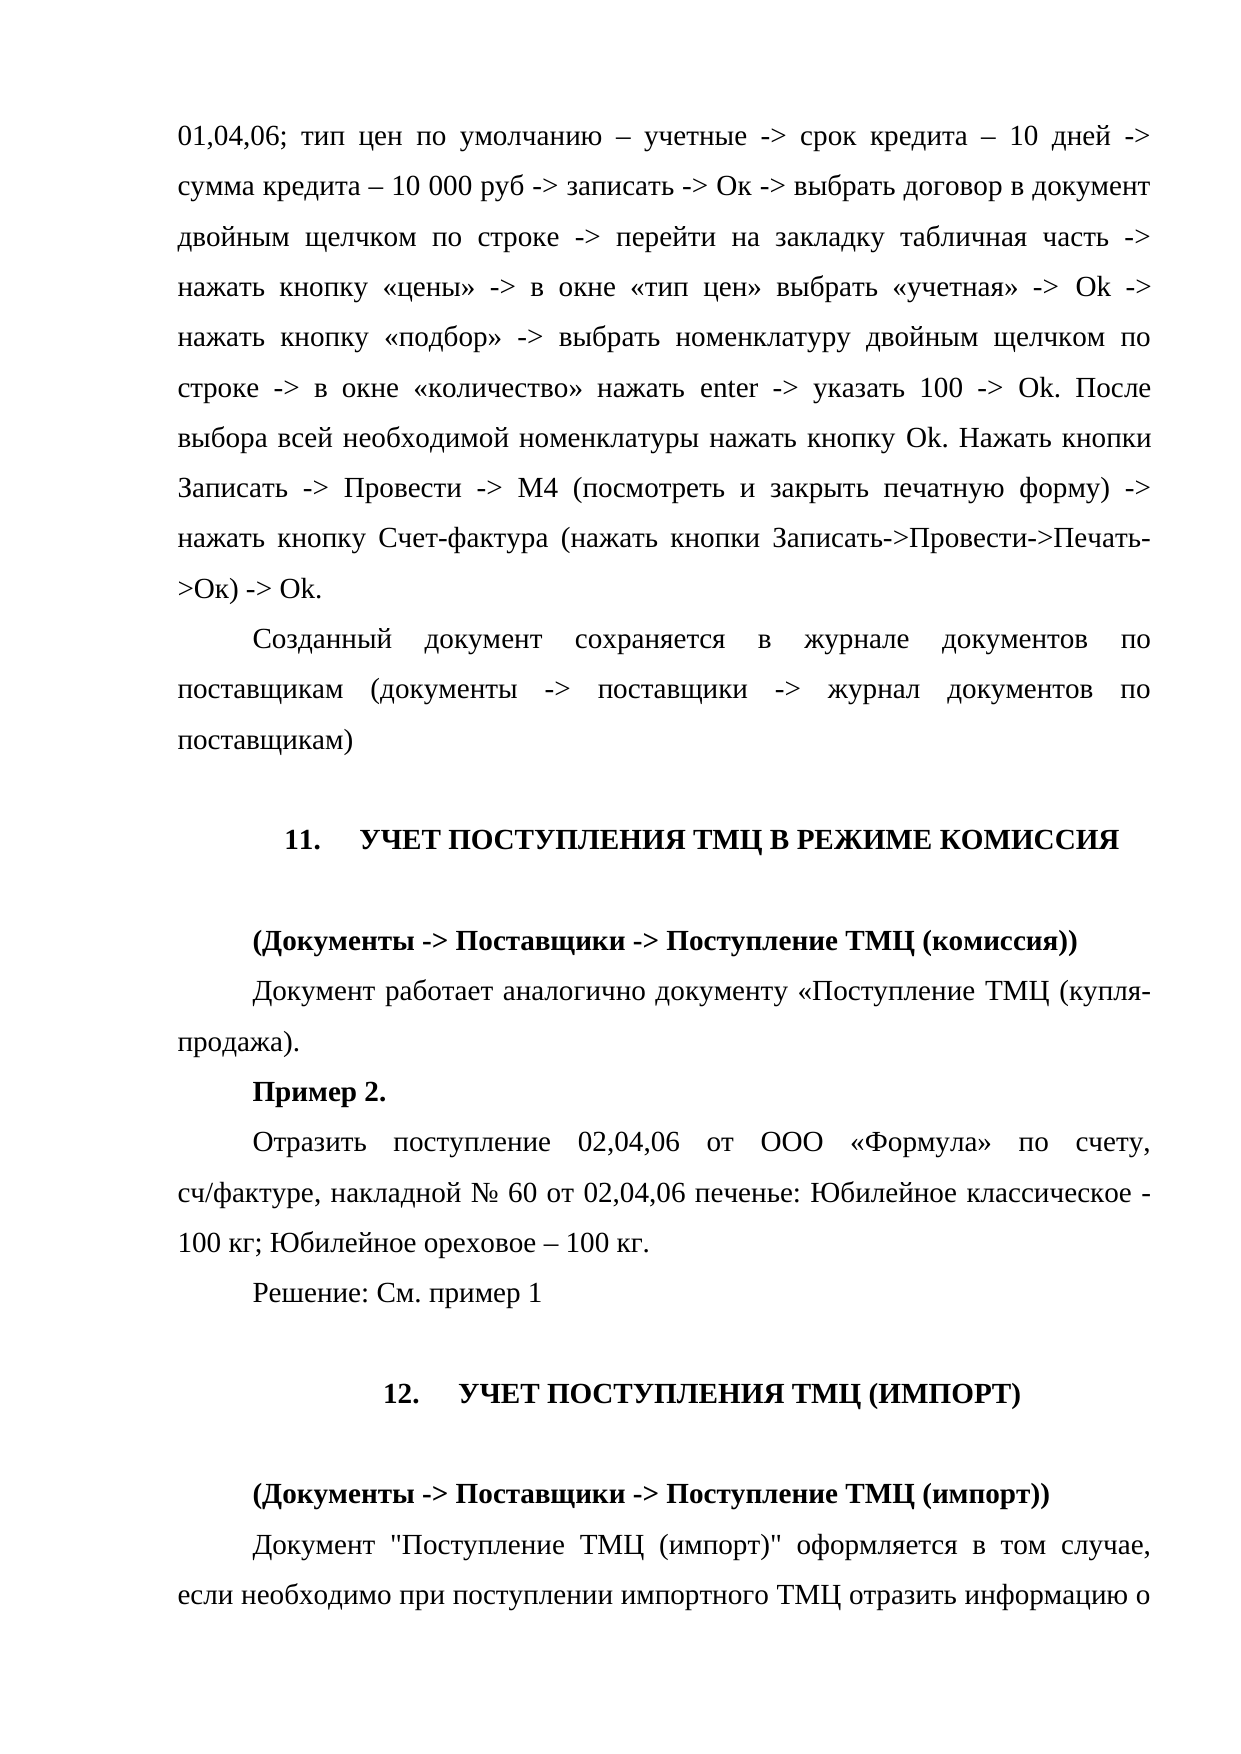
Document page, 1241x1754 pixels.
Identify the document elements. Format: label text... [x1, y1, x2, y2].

list УЧЕТ ПОСТУПЛЕНИЯ ТМЦ В РЕЖИМЕ КОМИССИЯ [177, 822, 1152, 856]
text (Документы -> Поставщики -> Поступление ТМЦ (импорт)) [177, 1477, 1152, 1510]
text Отразить поступление 02,04,06 от ООО «Формула» по счету, сч/фактуре, накладной № 60 от 02,04,06 печенье: Юбилейное классическое - 100 кг; Юбилейное ореховое – 100 кг. [177, 1124, 1152, 1258]
text Решение: См. пример 1 [177, 1275, 1152, 1309]
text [177, 1527, 1152, 1611]
text (Документы -> Поставщики -> Поступление ТМЦ (комиссия)) [177, 923, 1152, 957]
text Пример 2. [177, 1074, 1152, 1108]
text Документ работает аналогично документу «Поступление ТМЦ (купля-продажа). [177, 973, 1152, 1057]
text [177, 118, 1152, 604]
list УЧЕТ ПОСТУПЛЕНИЯ ТМЦ (ИМПОРТ) [177, 1376, 1152, 1409]
text Созданный документ сохраняется в журнале документов по поставщикам (документы -> поставщики -> журнал документов по поставщикам) [177, 621, 1152, 755]
